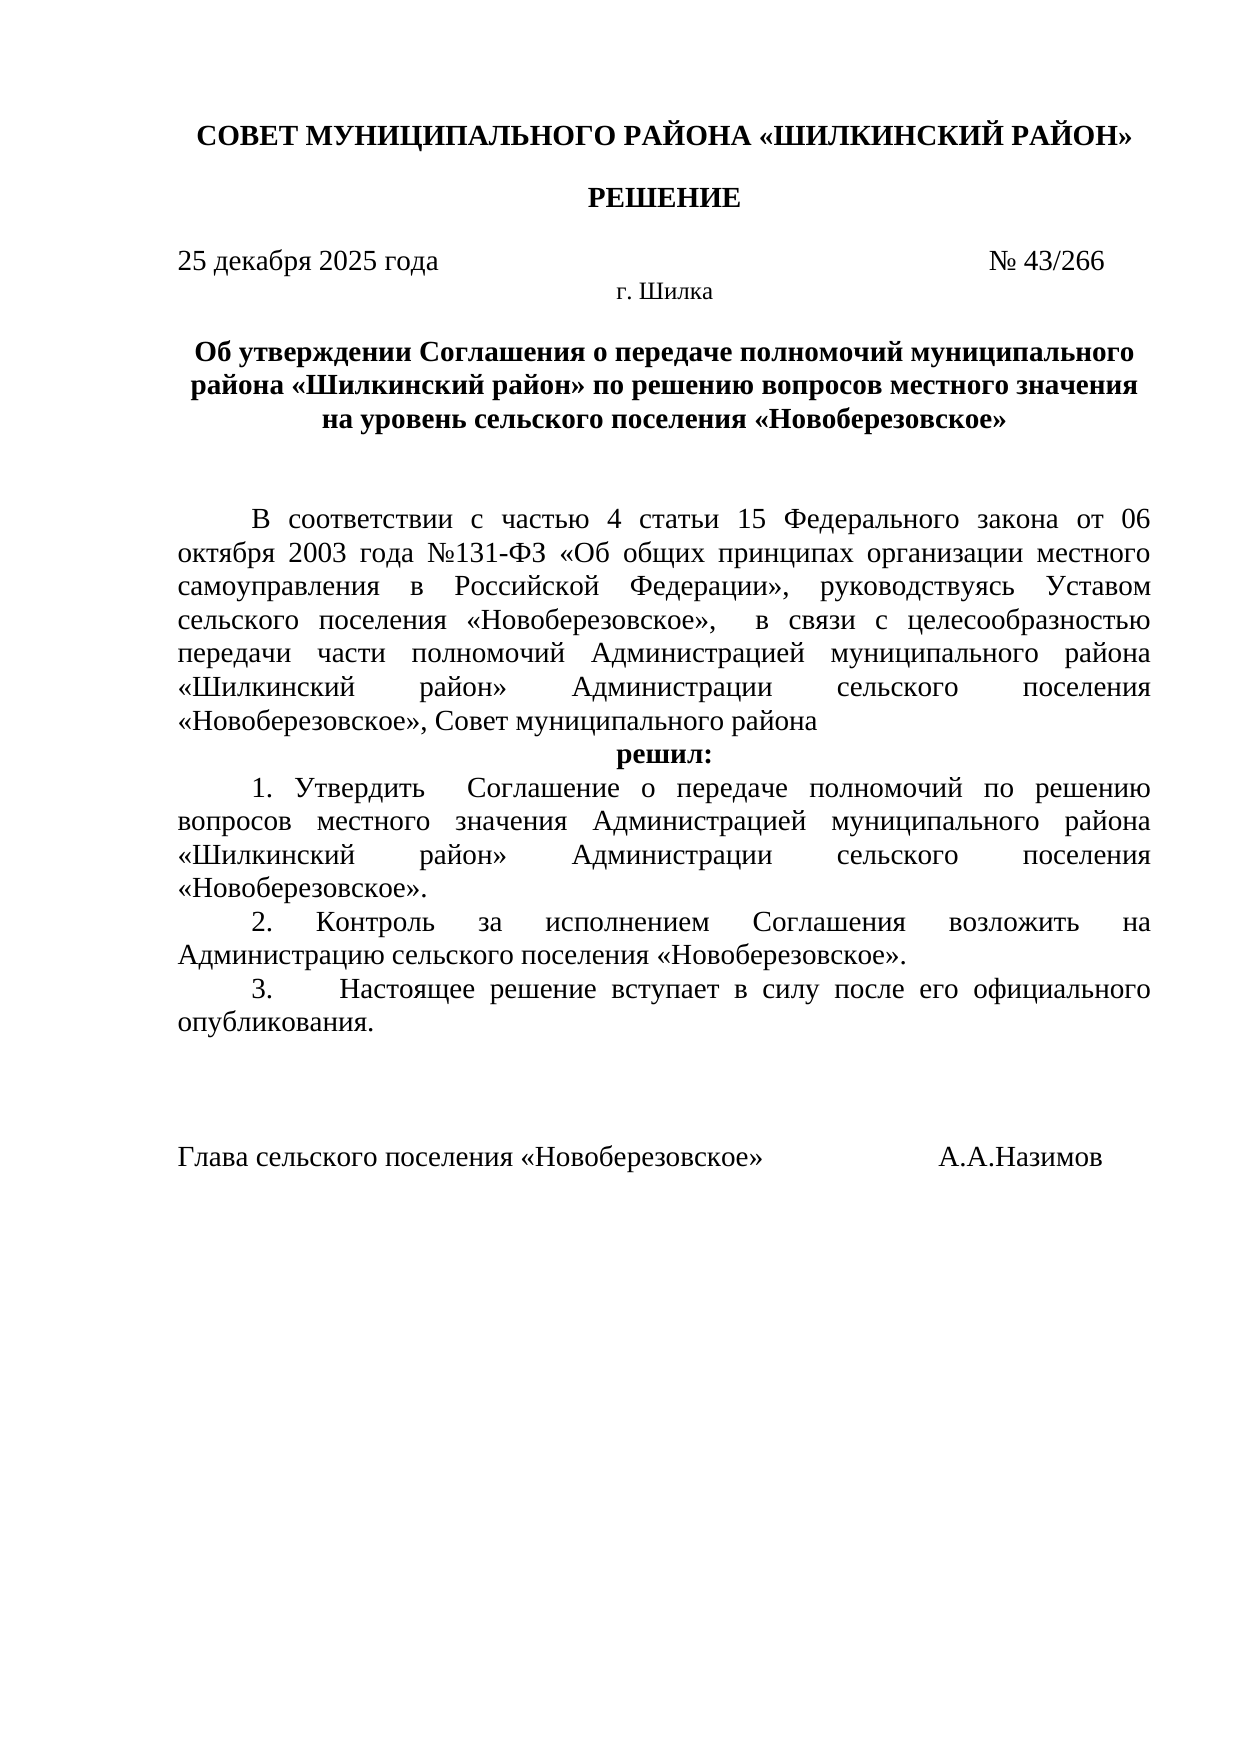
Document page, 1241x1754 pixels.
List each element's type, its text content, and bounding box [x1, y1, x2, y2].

text решил: [177, 736, 1152, 770]
text г. Шилка [177, 276, 1152, 305]
text Об утверждении Соглашения о передаче полномочий муниципального района «Шилкинский район» по решению вопросов местного значения на уровень сельского поселения «Новоберезовское» [177, 334, 1152, 434]
text РЕШЕНИЕ [177, 180, 1152, 214]
text В соответствии с частью 4 статьи 15 Федерального закона от 06 октября 2003 года №131-ФЗ «Об общих принципах организации местного самоуправления в Российской Федерации», руководствуясь Уставом сельского поселения «Новоберезовское», в связи с целесообразностью передачи части полномочий Администрацией муниципального района «Шилкинский район» Администрации сельского поселения «Новоберезовское», Совет муниципального района [177, 501, 1152, 736]
text Глава сельского поселения «Новоберезовское» А.А.Назимов [177, 1139, 1152, 1172]
text 25 декабря 2025 года № 43/266 [177, 243, 1152, 276]
text 3. Настоящее решение вступает в силу после его официального опубликования. [177, 971, 1152, 1038]
text 2. Контроль за исполнением Соглашения возложить на Администрацию сельского поселения «Новоберезовское». [177, 904, 1152, 971]
text 1. Утвердить Соглашение о передаче полномочий по решению вопросов местного значения Администрацией муниципального района «Шилкинский район» Администрации сельского поселения «Новоберезовское». [177, 770, 1152, 904]
text СОВЕТ МУНИЦИПАЛЬНОГО РАЙОНА «ШИЛКИНСКИЙ РАЙОН» [177, 118, 1152, 152]
